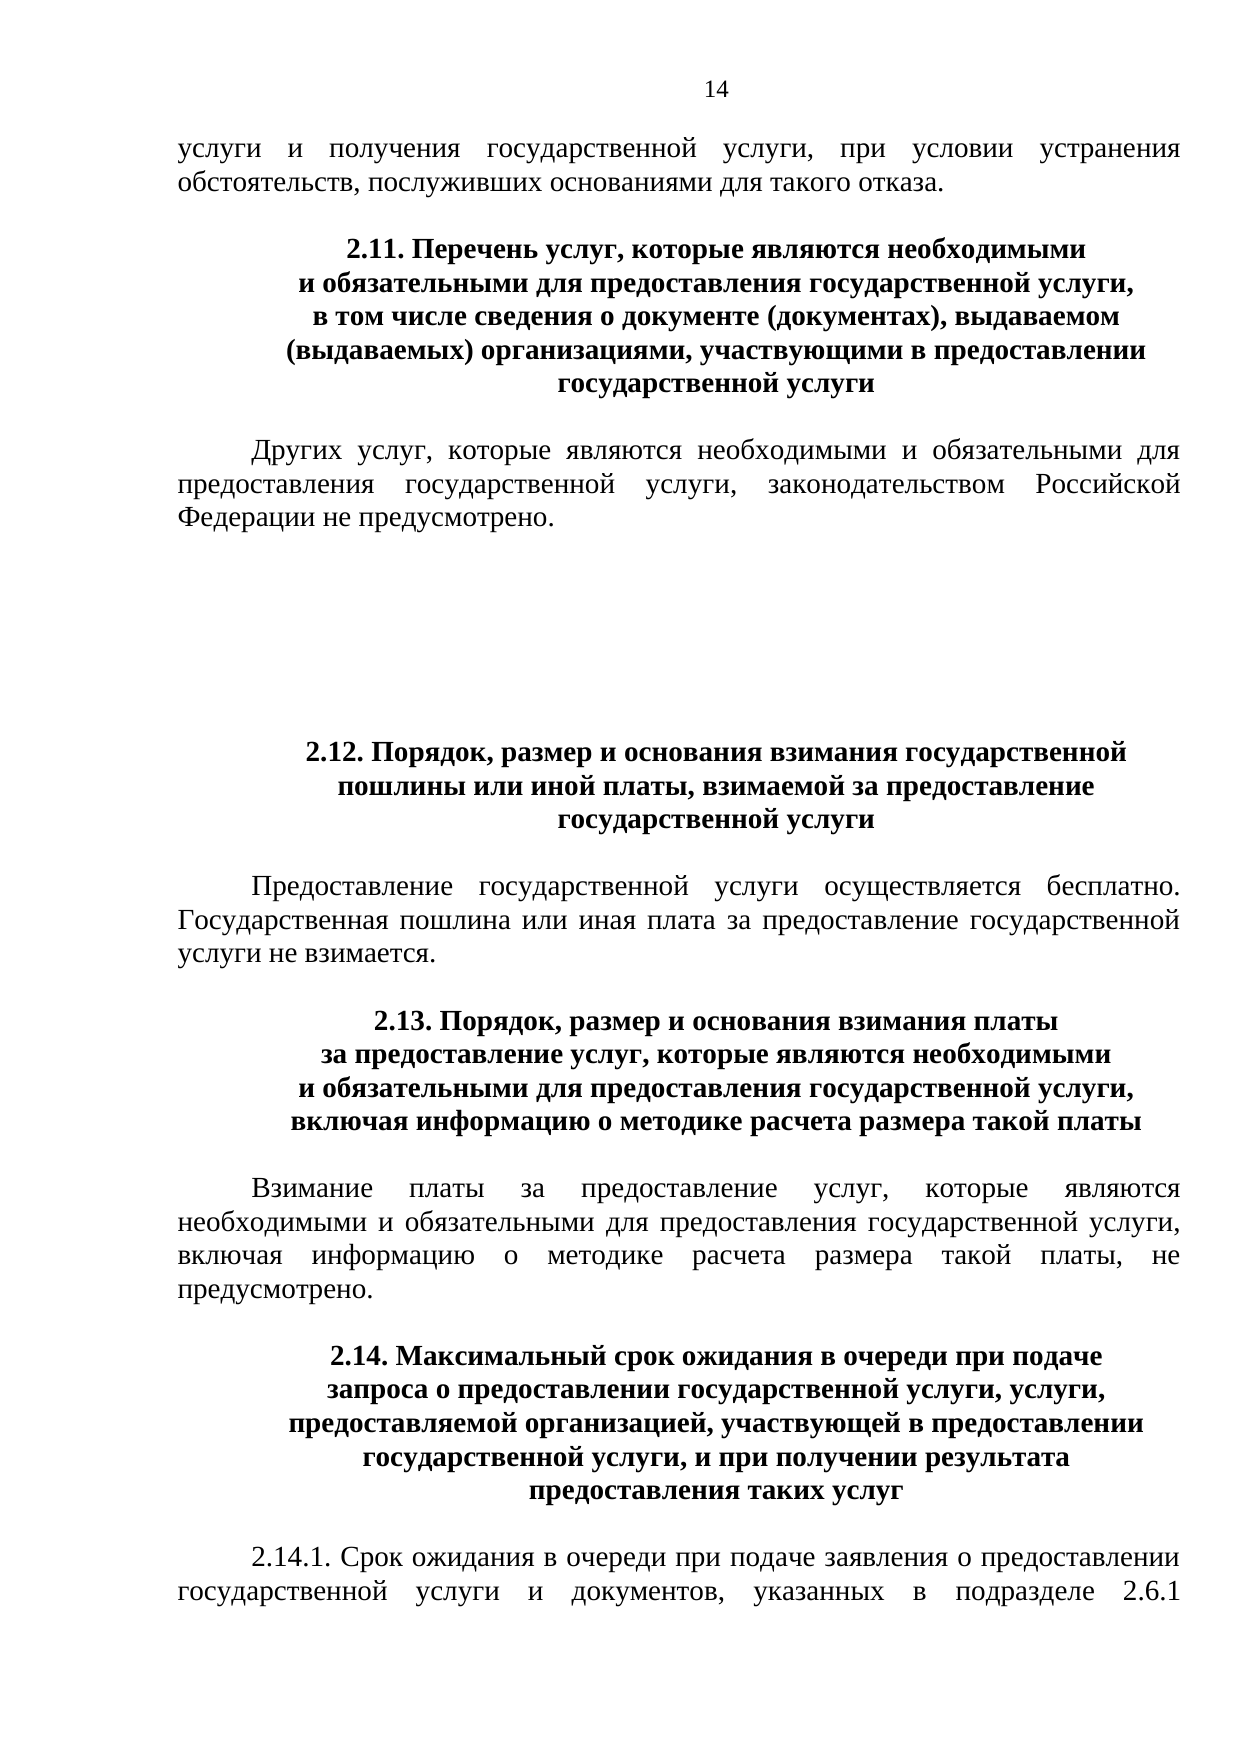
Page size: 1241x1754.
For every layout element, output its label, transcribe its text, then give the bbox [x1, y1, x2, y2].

title (выдаваемых) организациями, участвующими в предоставлении [177, 332, 1181, 365]
title включая информацию о методике расчета размера такой платы [177, 1103, 1181, 1137]
title за предоставление услуг, которые являются необходимыми [177, 1036, 1181, 1070]
title 2.13. Порядок, размер и основания взимания платы [177, 1003, 1181, 1036]
text Предоставление государственной услуги осуществляется бесплатно. Государственная пошлина или иная плата за предоставление государственной услуги не взимается. [177, 868, 1181, 969]
title предоставляемой организацией, участвующей в предоставлении [177, 1405, 1181, 1439]
title государственной услуги [177, 801, 1181, 835]
title в том числе сведения о документе (документах), выдаваемом [177, 298, 1181, 332]
title пошлины или иной платы, взимаемой за предоставление [177, 768, 1181, 801]
text Взимание платы за предоставление услуг, которые являются необходимыми и обязательными для предоставления государственной услуги, включая информацию о методике расчета размера такой платы, не предусмотрено. [177, 1170, 1181, 1304]
text Других услуг, которые являются необходимыми и обязательными для предоставления государственной услуги, законодательством Российской Федерации не предусмотрено. [177, 432, 1181, 533]
title и обязательными для предоставления государственной услуги, [177, 1070, 1181, 1103]
title и обязательными для предоставления государственной услуги, [177, 265, 1181, 298]
title запроса о предоставлении государственной услуги, услуги, [177, 1372, 1181, 1405]
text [177, 1539, 1181, 1606]
title 2.12. Порядок, размер и основания взимания государственной [177, 734, 1181, 768]
title 2.11. Перечень услуг, которые являются необходимыми [177, 231, 1181, 265]
title 2.14. Максимальный срок ожидания в очереди при подаче [177, 1338, 1181, 1372]
title государственной услуги, и при получении результата [177, 1439, 1181, 1472]
title предоставления таких услуг [177, 1472, 1181, 1506]
title государственной услуги [177, 365, 1181, 399]
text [177, 131, 1181, 198]
